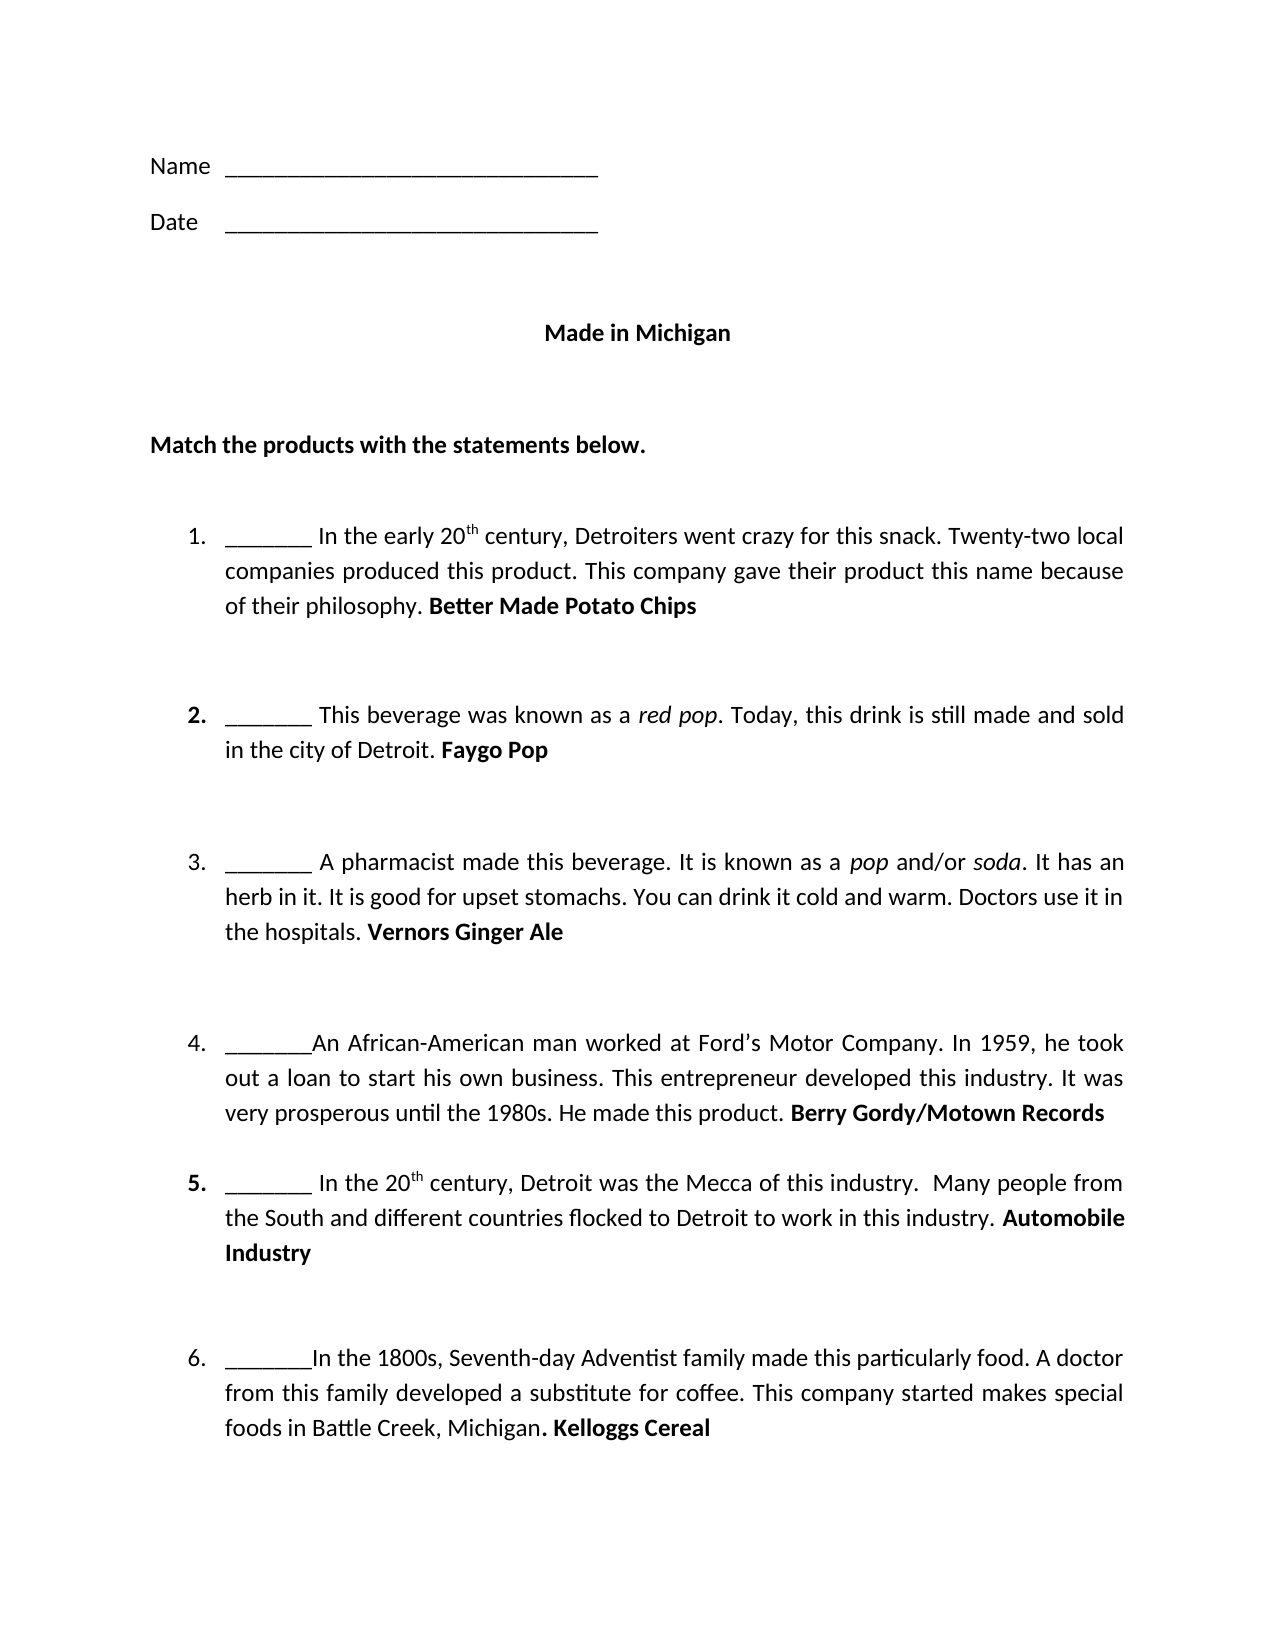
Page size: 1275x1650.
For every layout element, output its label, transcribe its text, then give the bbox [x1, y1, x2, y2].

text Name ______________________________ [150, 150, 1125, 181]
list _______ In the 20th century, Detroit was the Mecca of this industry. Many people from the South and different countries flocked to Detroit to work in this industry. Automobile Industry [187, 1167, 1125, 1268]
list _______An African-American man worked at Ford’s Motor Company. In 1959, he took out a loan to start his own business. This entrepreneur developed this industry. It was very prosperous until the 1980s. He made this product. Berry Gordy/Motown Records [187, 1027, 1125, 1128]
list _______In the 1800s, Seventh-day Adventist family made this particularly food. A doctor from this family developed a substitute for coffee. This company started makes special foods in Battle Creek, Michigan. Kelloggs Cereal [187, 1342, 1125, 1443]
text Made in Michigan [150, 317, 1125, 348]
list _______ In the early 20th century, Detroiters went crazy for this snack. Twenty-two local companies produced this product. This company gave their product this name because of their philosophy. Better Made Potato Chips [187, 520, 1125, 621]
text Match the products with the statements below. [150, 429, 1125, 460]
text Date ______________________________ [150, 206, 1125, 236]
list _______ This beverage was known as a red pop. Today, this drink is still made and sold in the city of Detroit. Faygo Pop [187, 699, 1125, 765]
list _______ A pharmacist made this beverage. It is known as a pop and/or soda. It has an herb in it. It is good for upset stomachs. You can drink it cold and warm. Doctors use it in the hospitals. Vernors Ginger Ale [187, 846, 1125, 946]
